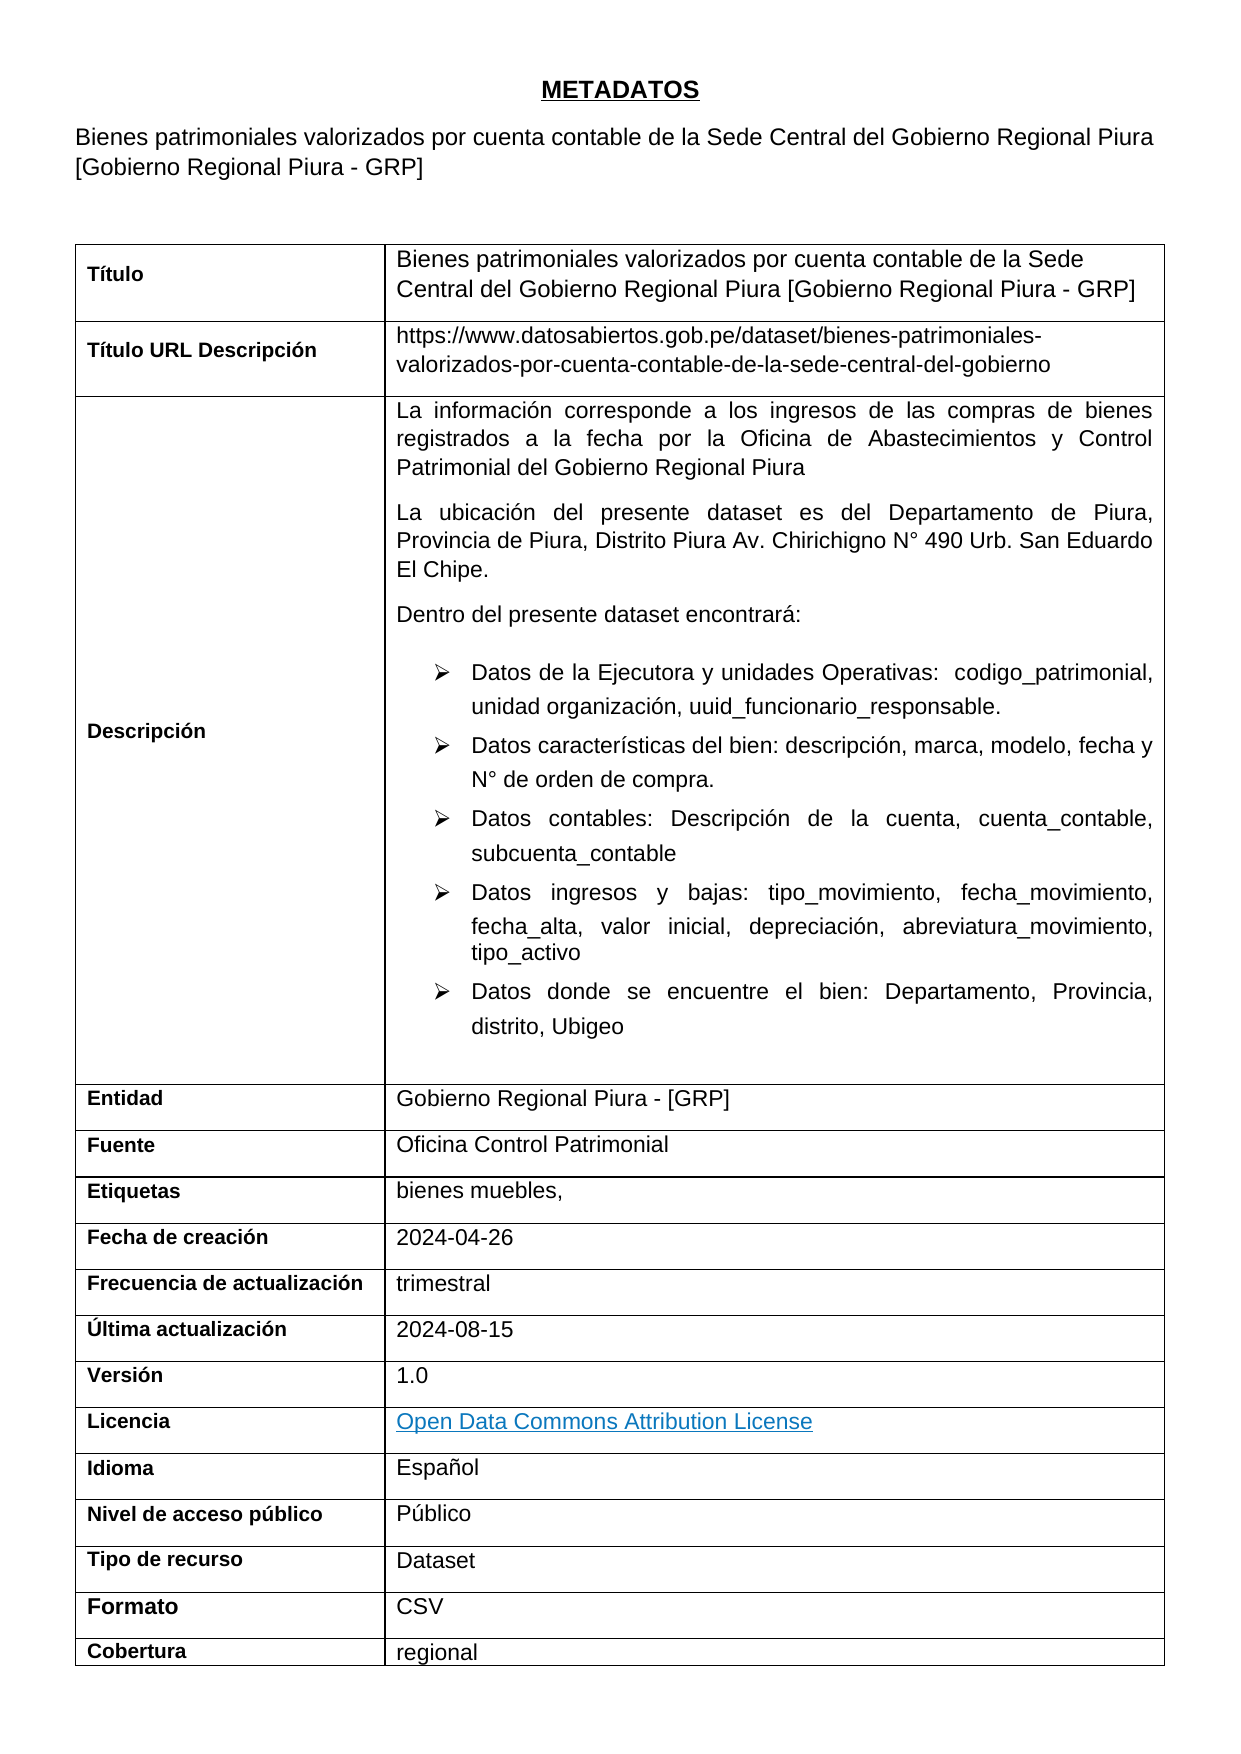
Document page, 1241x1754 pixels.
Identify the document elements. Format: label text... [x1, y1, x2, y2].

table_cell 2024-08-15 [386, 1316, 1164, 1361]
table_cell regional [386, 1639, 1164, 1665]
table_cell Nivel de acceso público [76, 1500, 384, 1546]
table_cell Descripción [76, 397, 384, 1084]
table_cell Licencia [76, 1408, 384, 1453]
table_cell Entidad [76, 1085, 384, 1130]
table_cell 2024-04-26 [386, 1224, 1164, 1269]
table_cell https://www.datosabiertos.gob.pe/dataset/bienes-patrimoniales-valorizados-por-cuenta-contable-de-la-sede-central-del-gobierno [386, 322, 1164, 396]
table_cell bienes muebles, [386, 1178, 1164, 1222]
table_cell Etiquetas [76, 1178, 384, 1222]
table_cell Dataset [386, 1547, 1164, 1592]
table_cell Última actualización [76, 1316, 384, 1361]
table_cell Gobierno Regional Piura - [GRP] [386, 1085, 1164, 1130]
table_cell Título URL Descripción [76, 322, 384, 396]
text Bienes patrimoniales valorizados por cuenta contable de la Sede Central del Gobierno Regional Piura [Gobierno Regional Piura - GRP] [75, 123, 1165, 180]
table_cell Cobertura [76, 1639, 384, 1665]
table_cell CSV [386, 1593, 1164, 1638]
table_cell Formato [76, 1593, 384, 1638]
table_cell Open Data Commons Attribution License [386, 1408, 1164, 1453]
table_cell 1.0 [386, 1362, 1164, 1407]
table_cell La información corresponde a los ingresos de las compras de bienes registrados a la fecha por la Oficina de Abastecimientos y Control Patrimonial del Gobierno Regional Piura La ubicación del presente dataset es del Departamento de Piura, Provincia de Piura, Distrito Piura Av. Chirichigno N° 490 Urb. San Eduardo El Chipe. Dentro del presente dataset encontrará: Datos de la Ejecutora y unidades Operativas: codigo_patrimonial, unidad organización, uuid_funcionario_responsable. Datos características del bien: descripción, marca, modelo, fecha y N° de orden de compra. Datos contables: Descripción de la cuenta, cuenta_contable, subcuenta_contable Datos ingresos y bajas: tipo_movimiento, fecha_movimiento, fecha_alta, valor inicial, depreciación, abreviatura_movimiento, tipo_activo Datos donde se encuentre el bien: Departamento, Provincia, distrito, Ubigeo [386, 397, 1164, 1084]
table_cell Idioma [76, 1454, 384, 1499]
table_header Título [76, 245, 384, 321]
table_header Bienes patrimoniales valorizados por cuenta contable de la Sede Central del Gobierno Regional Piura [Gobierno Regional Piura - GRP] [386, 245, 1164, 321]
table_cell Versión [76, 1362, 384, 1407]
table_cell Fecha de creación [76, 1224, 384, 1269]
table_cell Público [386, 1500, 1164, 1546]
text METADATOS [75, 75, 1165, 104]
table_cell Español [386, 1454, 1164, 1499]
table_cell trimestral [386, 1270, 1164, 1315]
table_cell Fuente [76, 1131, 384, 1176]
table_cell Oficina Control Patrimonial [386, 1131, 1164, 1176]
table_cell Frecuencia de actualización [76, 1270, 384, 1315]
table_cell Tipo de recurso [76, 1547, 384, 1592]
